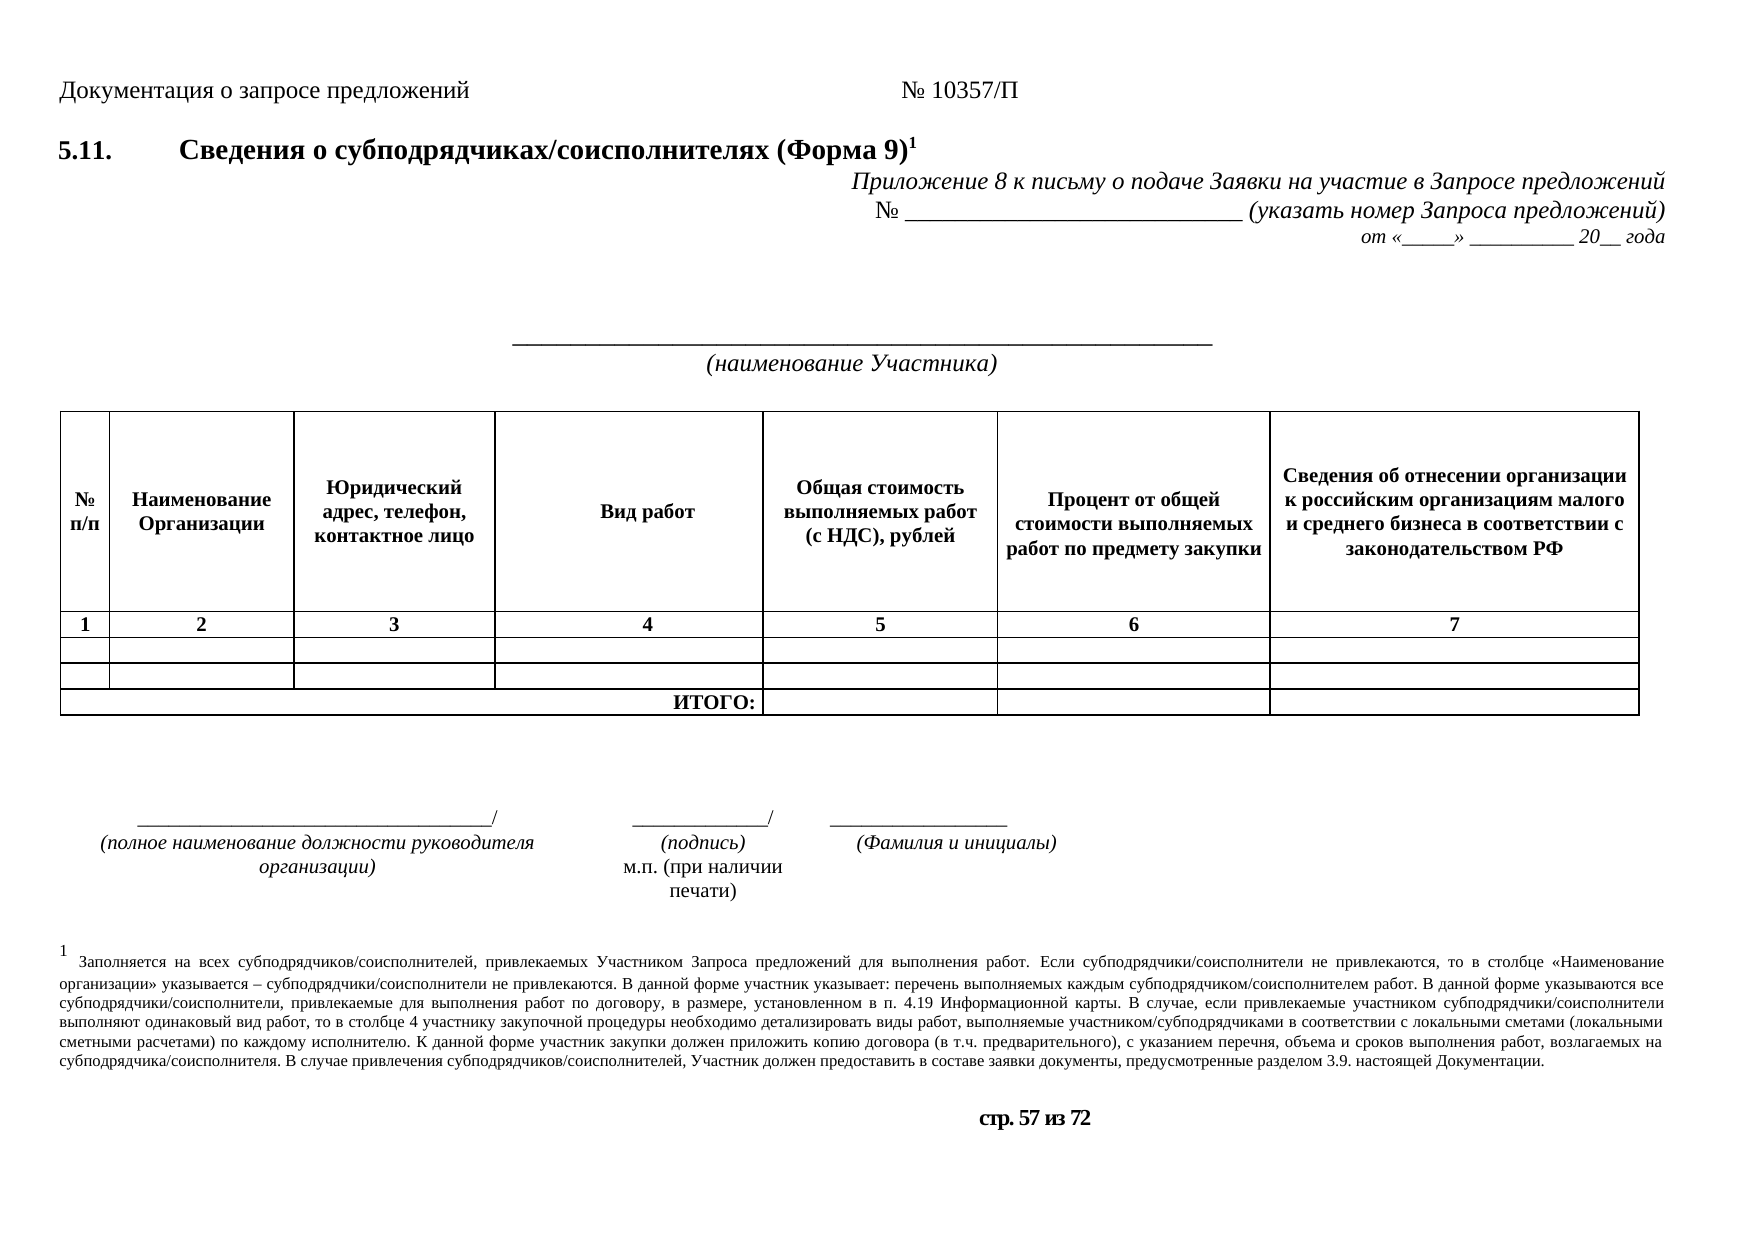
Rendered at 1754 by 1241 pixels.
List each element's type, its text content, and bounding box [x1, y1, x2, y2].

table_header Вид работ [496, 412, 762, 611]
table_cell 4 [496, 612, 762, 636]
table_cell [295, 638, 494, 662]
table_header Сведения об отнесении организации к российским организациям малого и среднего бизнеса в соответствии с законодательством РФ [1271, 412, 1638, 611]
table_header _____________/ [588, 779, 818, 829]
list (наименование Участника) [38, 348, 1665, 377]
table_cell [998, 638, 1269, 662]
table_cell [764, 690, 997, 714]
text ________________________________________________ [59, 315, 1665, 348]
table_cell [61, 664, 109, 688]
table_cell [61, 638, 109, 662]
table_cell 2 [110, 612, 293, 636]
table_cell 6 [998, 612, 1269, 636]
text № ___________________________ (указать номер Запроса предложений) [59, 195, 1665, 223]
table_cell 7 [1271, 612, 1638, 636]
table_header Наименование Организации [110, 412, 293, 611]
table_header Юридический адрес, телефон, контактное лицо [295, 412, 494, 611]
table_cell (полное наименование должности руководителя организации) [48, 830, 587, 902]
table_cell [998, 690, 1269, 714]
table_cell [110, 638, 293, 662]
table_cell [1271, 664, 1638, 688]
table_header _________________ [819, 779, 1094, 829]
text Приложение 8 к письму о подаче Заявки на участие в Запросе предложений [59, 166, 1665, 195]
table_cell [764, 664, 997, 688]
table_header Процент от общей стоимости выполняемых работ по предмету закупки [998, 412, 1269, 611]
text от «_____» __________ 20__ года [59, 223, 1665, 248]
table_header Общая стоимость выполняемых работ (с НДС), рублей [764, 412, 997, 611]
table_cell 3 [295, 612, 494, 636]
table_cell [110, 664, 293, 688]
table_cell [496, 638, 762, 662]
text Сведения о субподрядчиках/соисполнителях (Форма 9) [58, 132, 1665, 166]
table_header № п/п [61, 412, 109, 611]
table_cell [998, 664, 1269, 688]
table_cell [764, 638, 997, 662]
table_cell ИТОГО: [61, 690, 762, 714]
table_cell [1271, 690, 1638, 714]
table_cell (Фамилия и инициалы) [819, 830, 1094, 902]
table_cell [496, 664, 762, 688]
table_cell (подпись) м.п. (при наличии печати) [588, 830, 818, 902]
table_cell [295, 664, 494, 688]
table_header __________________________________/ [48, 779, 587, 829]
table_cell 5 [764, 612, 997, 636]
table_cell [1271, 638, 1638, 662]
table_cell 1 [61, 612, 109, 636]
